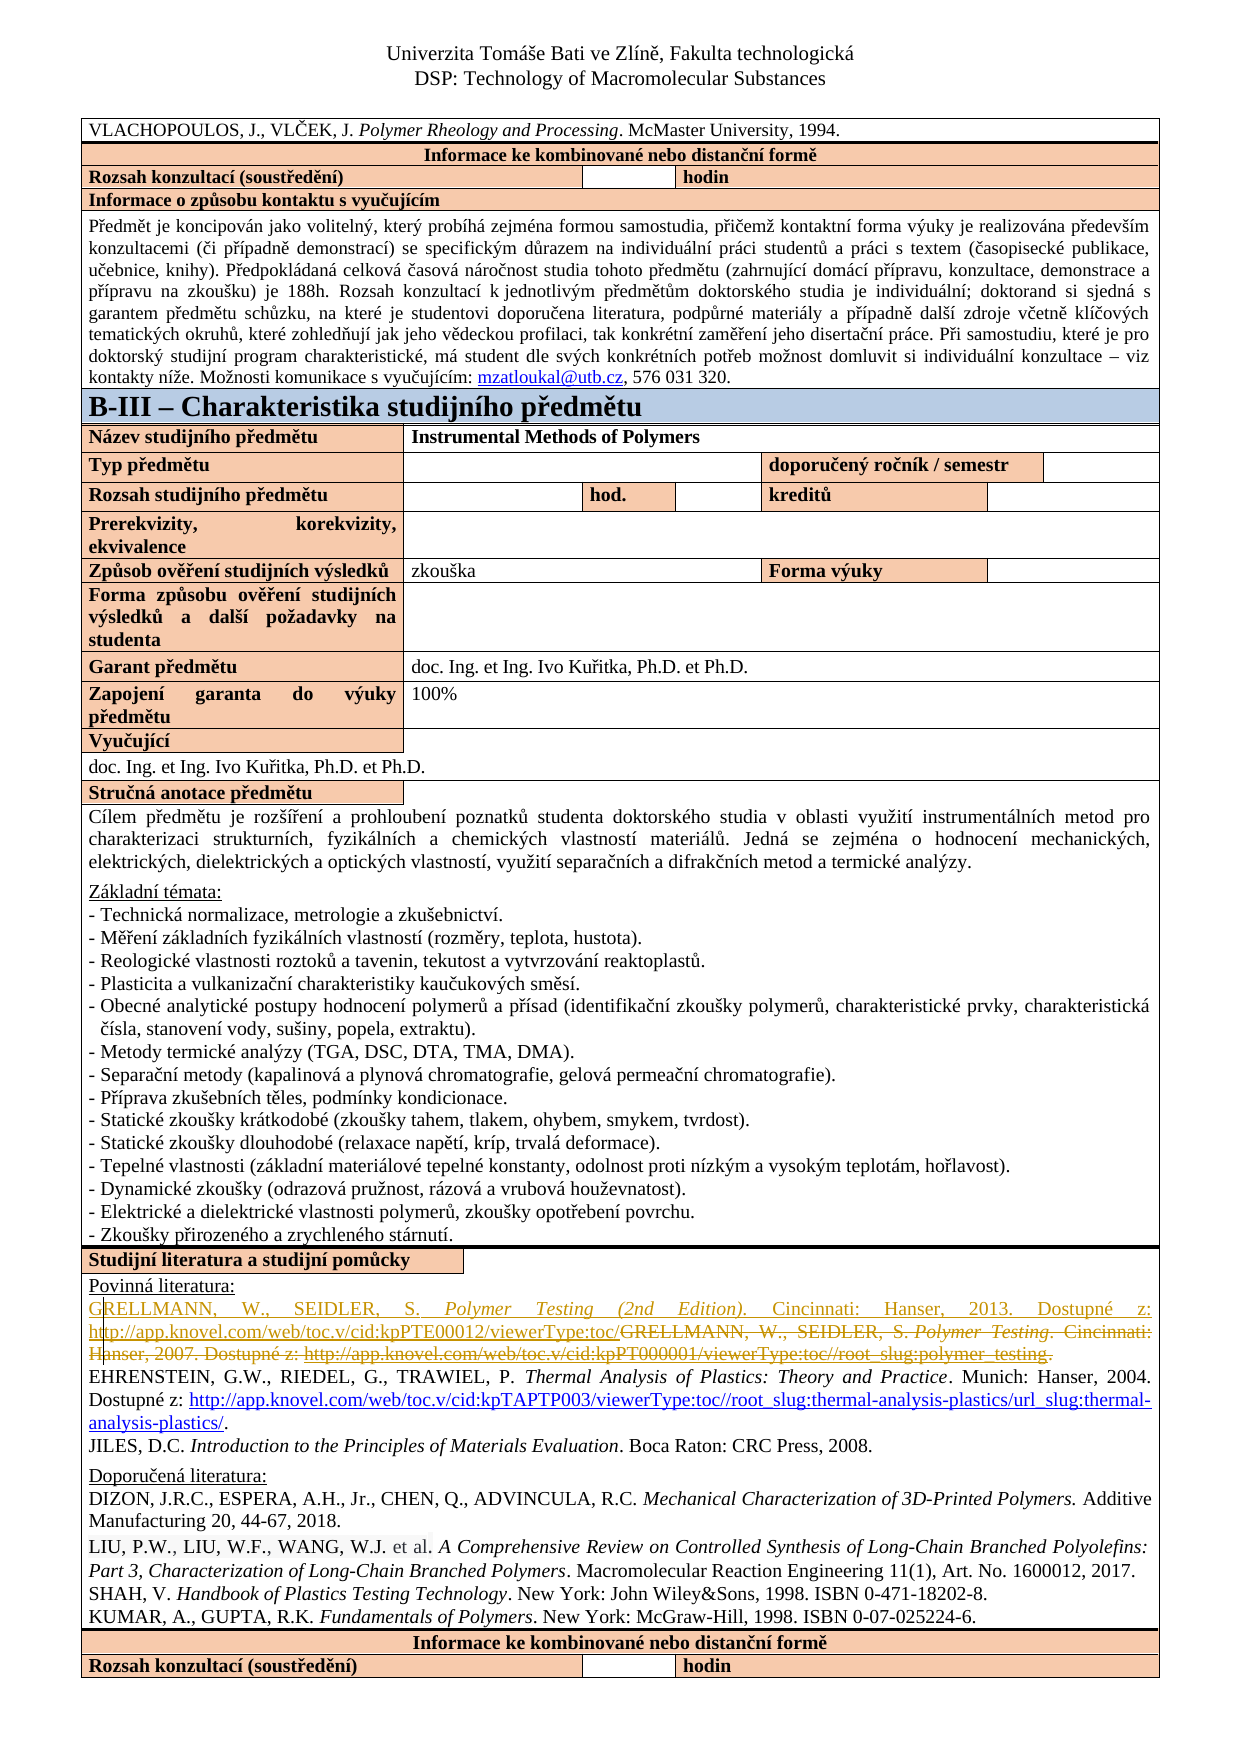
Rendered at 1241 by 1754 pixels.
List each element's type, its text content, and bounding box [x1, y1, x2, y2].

table_cell 100% [404, 682, 1159, 728]
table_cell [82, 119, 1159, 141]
table_cell Rozsah konzultací (soustředění) [82, 1655, 582, 1677]
table_cell [404, 512, 1159, 558]
table_cell B-III – Charakteristika studijního předmětu [82, 389, 1159, 422]
table_cell [988, 483, 1159, 511]
table_cell doporučený ročník / semestr [762, 453, 1043, 482]
table_cell Informace ke kombinované nebo distanční formě [82, 1628, 1159, 1653]
table_cell hodin [676, 165, 1159, 187]
table_cell Rozsah studijního předmětu [82, 483, 403, 511]
table_cell doc. Ing. et Ing. Ivo Kuřitka, Ph.D. et Ph.D. [404, 652, 1159, 681]
table_cell kreditů [762, 483, 987, 511]
table_cell Instrumental Methods of Polymers [404, 426, 1159, 452]
table_cell Způsob ověření studijních výsledků [82, 559, 403, 582]
table_cell Garant předmětu [82, 652, 403, 681]
table_cell Vyučující [82, 729, 403, 752]
table_cell doc. Ing. et Ing. Ivo Kuřitka, Ph.D. et Ph.D. [82, 752, 1159, 780]
table_cell Typ předmětu [82, 453, 403, 482]
table_cell hodin [676, 1654, 1159, 1677]
table_cell Rozsah konzultací (soustředění) [82, 166, 582, 187]
table_cell zkouška [404, 559, 761, 582]
table_cell [404, 781, 1159, 803]
table_cell [988, 559, 1159, 582]
table_cell [404, 729, 1159, 752]
table_cell [583, 166, 675, 187]
table_cell [404, 453, 761, 482]
table_cell Informace o způsobu kontaktu s vyučujícím [82, 189, 1159, 210]
table_cell Prerekvizity, korekvizity, ekvivalence [82, 512, 403, 558]
table_cell Studijní literatura a studijní pomůcky [82, 1249, 463, 1273]
table_cell [1044, 453, 1159, 482]
table_cell Název studijního předmětu [82, 426, 403, 452]
table_cell [404, 583, 1159, 651]
table_cell [464, 1249, 1159, 1273]
table_cell Cílem předmětu je rozšíření a prohloubení poznatků studenta doktorského studia v oblasti využití instrumentálních metod pro charakterizaci strukturních, fyzikálních a chemických vlastností materiálů. Jedná se zejména o hodnocení mechanických, elektrických, dielektrických a optických vlastností, využití separačních a difrakčních metod a termické analýzy. Základní témata: Technická normalizace, metrologie a zkušebnictví. Měření základních fyzikálních vlastností (rozměry, teplota, hustota). Reologické vlastnosti roztoků a tavenin, tekutost a vytvrzování reaktoplastů. Plasticita a vulkanizační charakteristiky kaučukových směsí. Obecné analytické postupy hodnocení polymerů a přísad (identifikační zkoušky polymerů, charakteristické prvky, charakteristická čísla, stanovení vody, sušiny, popela, extraktu). Metody termické analýzy (TGA, DSC, DTA, TMA, DMA). Separační metody (kapalinová a plynová chromatografie, gelová permeační chromatografie). Příprava zkušebních těles, podmínky kondicionace. Statické zkoušky krátkodobé (zkoušky tahem, tlakem, ohybem, smykem, tvrdost). Statické zkoušky dlouhodobé (relaxace napětí, kríp, trvalá deformace). Tepelné vlastnosti (základní materiálové tepelné konstanty, odolnost proti nízkým a vysokým teplotám, hořlavost). Dynamické zkoušky (odrazová pružnost, rázová a vrubová houževnatost). Elektrické a dielektrické vlastnosti polymerů, zkoušky opotřebení povrchu. Zkoušky přirozeného a zrychleného stárnutí. [82, 804, 1159, 1245]
table_cell Forma způsobu ověření studijních výsledků a další požadavky na studenta [82, 583, 403, 651]
table_cell Stručná anotace předmětu [82, 781, 403, 803]
table_cell [676, 483, 761, 511]
table_cell [404, 483, 582, 511]
table_cell Povinná literatura: EHRENSTEIN, G.W., RIEDEL, G., TRAWIEL, P. Thermal Analysis of Plastics: Theory and Practice. Munich: Hanser, 2004. Dostupné z: http://app.knovel.com/web/toc.v/cid:kpTAPTP003/viewerType:toc//root_slug:thermal-analysis-plastics/url_slug:thermal-analysis-plastics/. JILES, D.C. Introduction to the Principles of Materials Evaluation. Boca Raton: CRC Press, 2008. Doporučená literatura: Dizon, J.R.C., Espera, A.H., Jr., Chen, Q., Advincula, R.C. Mechanical Characterization of 3D-Printed Polymers. Additive Manufacturing 20, 44-67, 2018. Liu, P.W., Liu, W.F., Wang, W.J. et al. A Comprehensive Review on Controlled Synthesis of Long-Chain Branched Polyolefins: Part 3, Characterization of Long-Chain Branched Polymers. Macromolecular Reaction Engineering 11(1), Art. No. 1600012, 2017. Shah, V. Handbook of Plastics Testing Technology. New York: John Wiley&Sons, 1998. ISBN 0-471-18202-8. Kumar, A., Gupta, R.K. Fundamentals of Polymers. New York: McGraw-Hill, 1998. ISBN 0-07-025224-6. [82, 1273, 1159, 1628]
table_cell Forma výuky [762, 559, 987, 582]
table_cell Informace ke kombinované nebo distanční formě [82, 141, 1159, 165]
table_cell hod. [583, 483, 675, 511]
table_cell Předmět je koncipován jako volitelný, který probíhá zejména formou samostudia, přičemž kontaktní forma výuky je realizována především konzultacemi (či případně demonstrací) se specifickým důrazem na individuální práci studentů a práci s textem (časopisecké publikace, učebnice, knihy). Předpokládaná celková časová náročnost studia tohoto předmětu (zahrnující domácí přípravu, konzultace, demonstrace a přípravu na zkoušku) je 188h. Rozsah konzultací k jednotlivým předmětům doktorského studia je individuální; doktorand si sjedná s garantem předmětu schůzku, na které je studentovi doporučena literatura, podpůrné materiály a případně další zdroje včetně klíčových tematických okruhů, které zohledňují jak jeho vědeckou profilaci, tak konkrétní zaměření jeho disertační práce. Při samostudiu, které je pro doktorský studijní program charakteristické, má student dle svých konkrétních potřeb možnost domluvit si individuální konzultace – viz kontakty níže. Možnosti komunikace s vyučujícím: mzatloukal@utb.cz, 576 031 320. [82, 211, 1159, 388]
table_cell Zapojení garanta do výuky předmětu [82, 682, 403, 728]
table_cell [583, 1655, 675, 1677]
